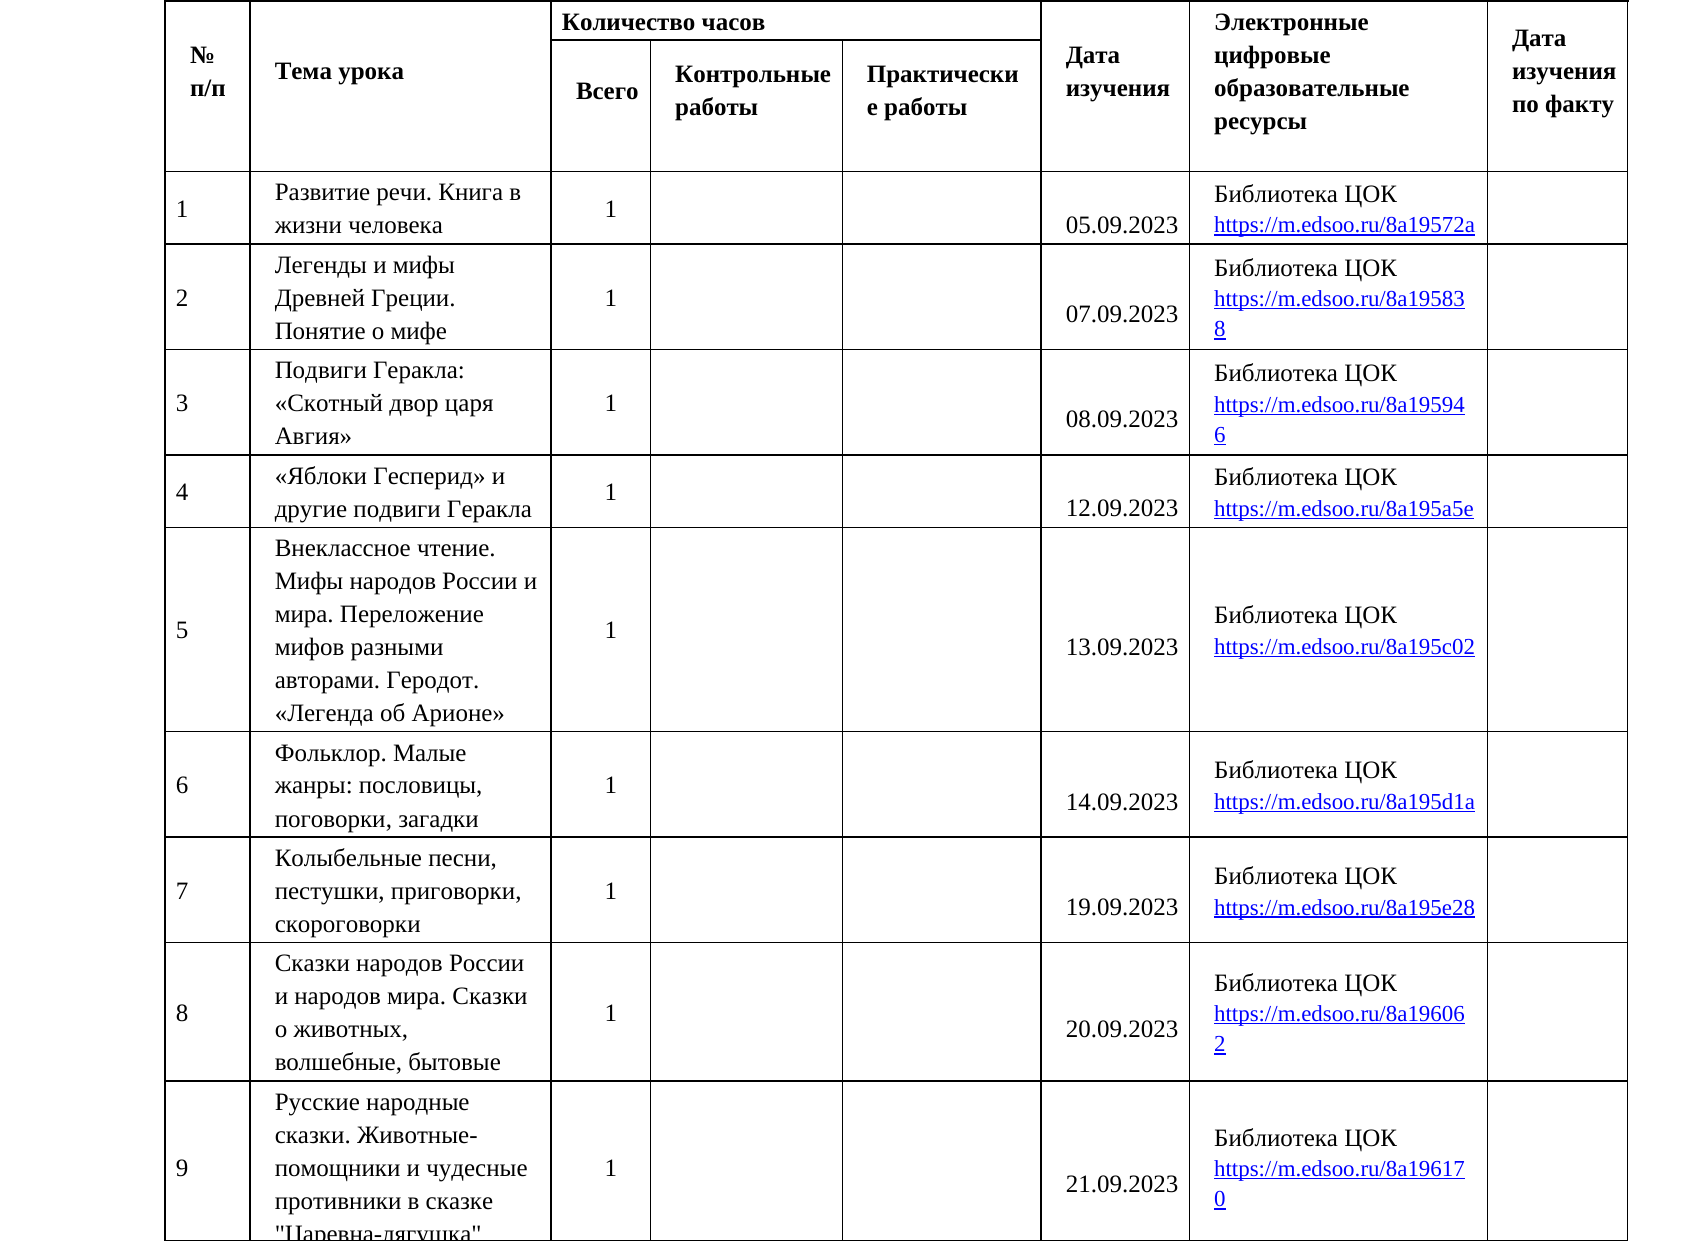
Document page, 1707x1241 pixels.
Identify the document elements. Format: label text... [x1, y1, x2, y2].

table_cell 1 [166, 172, 249, 243]
table_cell 1 [552, 732, 650, 836]
table_cell Библиотека ЦОК https://m.edsoo.ru/8a195838 [1190, 245, 1487, 348]
table_cell [1488, 732, 1627, 836]
table_cell 5 [166, 528, 249, 731]
table_cell 05.09.2023 [1042, 172, 1189, 243]
table_cell [1488, 838, 1627, 942]
table_cell 6 [166, 732, 249, 836]
table_cell [1488, 528, 1627, 731]
table_header Тема урока [251, 2, 550, 171]
table_cell [651, 528, 842, 731]
table_cell [651, 350, 842, 454]
table_cell 21.09.2023 [1042, 1082, 1189, 1240]
table_cell [843, 245, 1040, 348]
table_cell Библиотека ЦОК https://m.edsoo.ru/8a19572a [1190, 172, 1487, 243]
table_cell Подвиги Геракла: «Скотный двор царя Авгия» [251, 350, 550, 454]
table_cell [843, 1082, 1040, 1240]
table_cell 2 [166, 245, 249, 348]
table_cell Библиотека ЦОК https://m.edsoo.ru/8a195946 [1190, 350, 1487, 454]
table_cell [1488, 1082, 1627, 1240]
table_cell 7 [166, 838, 249, 942]
table_cell [843, 456, 1040, 526]
table_cell 1 [552, 1082, 650, 1240]
table_header Дата изучения по факту [1488, 2, 1627, 171]
table_cell Развитие речи. Книга в жизни человека [251, 172, 550, 243]
table_cell [651, 838, 842, 942]
table_cell Библиотека ЦОК https://m.edsoo.ru/8a195a5e [1190, 456, 1487, 526]
table_cell Легенды и мифы Древней Греции. Понятие о мифе [251, 245, 550, 348]
table_cell 4 [166, 456, 249, 526]
table_cell [843, 350, 1040, 454]
table_cell 1 [552, 456, 650, 526]
table_cell 1 [552, 838, 650, 942]
table_cell 1 [552, 245, 650, 348]
table_header Количество часов [552, 2, 1040, 39]
table_header Электронные цифровые образовательные ресурсы [1190, 2, 1487, 171]
table_cell Библиотека ЦОК https://m.edsoo.ru/8a196062 [1190, 943, 1487, 1080]
table_cell 14.09.2023 [1042, 732, 1189, 836]
table_cell Всего [552, 41, 650, 171]
table_cell Сказки народов России и народов мира. Сказки о животных, волшебные, бытовые [251, 943, 550, 1080]
table_cell 1 [552, 350, 650, 454]
table_cell [843, 732, 1040, 836]
table_cell 3 [166, 350, 249, 454]
table_cell [843, 528, 1040, 731]
table_cell Практические работы [843, 41, 1040, 171]
table_cell 1 [552, 528, 650, 731]
table_cell Русские народные сказки. Животные-помощники и чудесные противники в сказке "Царевна-лягушка" [251, 1082, 550, 1240]
table_cell Контрольные работы [651, 41, 842, 171]
table_cell [1488, 172, 1627, 243]
table_cell [651, 1082, 842, 1240]
table_cell 1 [552, 172, 650, 243]
table_cell Колыбельные песни, пестушки, приговорки, скороговорки [251, 838, 550, 942]
table_cell [843, 838, 1040, 942]
table_cell Библиотека ЦОК https://m.edsoo.ru/8a195c02 [1190, 528, 1487, 731]
table_cell 12.09.2023 [1042, 456, 1189, 526]
table_header Дата изучения [1042, 2, 1189, 171]
table_cell «Яблоки Гесперид» и другие подвиги Геракла [251, 456, 550, 526]
table_cell Фольклор. Малые жанры: пословицы, поговорки, загадки [251, 732, 550, 836]
table_cell [1488, 245, 1627, 348]
table_cell [651, 732, 842, 836]
table_cell 19.09.2023 [1042, 838, 1189, 942]
table_cell Библиотека ЦОК https://m.edsoo.ru/8a195e28 [1190, 838, 1487, 942]
table_cell [1488, 943, 1627, 1080]
table_cell 08.09.2023 [1042, 350, 1189, 454]
table_cell [651, 943, 842, 1080]
table_cell 9 [166, 1082, 249, 1240]
table_cell [843, 172, 1040, 243]
table_cell [1488, 456, 1627, 526]
table_cell 07.09.2023 [1042, 245, 1189, 348]
table_cell [1488, 350, 1627, 454]
table_cell Библиотека ЦОК https://m.edsoo.ru/8a196170 [1190, 1082, 1487, 1240]
table_header № п/п [166, 2, 249, 171]
table_cell 20.09.2023 [1042, 943, 1189, 1080]
table_cell 1 [552, 943, 650, 1080]
table_cell 8 [166, 943, 249, 1080]
table_cell Библиотека ЦОК https://m.edsoo.ru/8a195d1a [1190, 732, 1487, 836]
table_cell 13.09.2023 [1042, 528, 1189, 731]
table_cell Внеклассное чтение. Мифы народов России и мира. Переложение мифов разными авторами. Геродот. «Легенда об Арионе» [251, 528, 550, 731]
table_cell [843, 943, 1040, 1080]
table_cell [651, 245, 842, 348]
table_cell [651, 456, 842, 526]
table_cell [651, 172, 842, 243]
